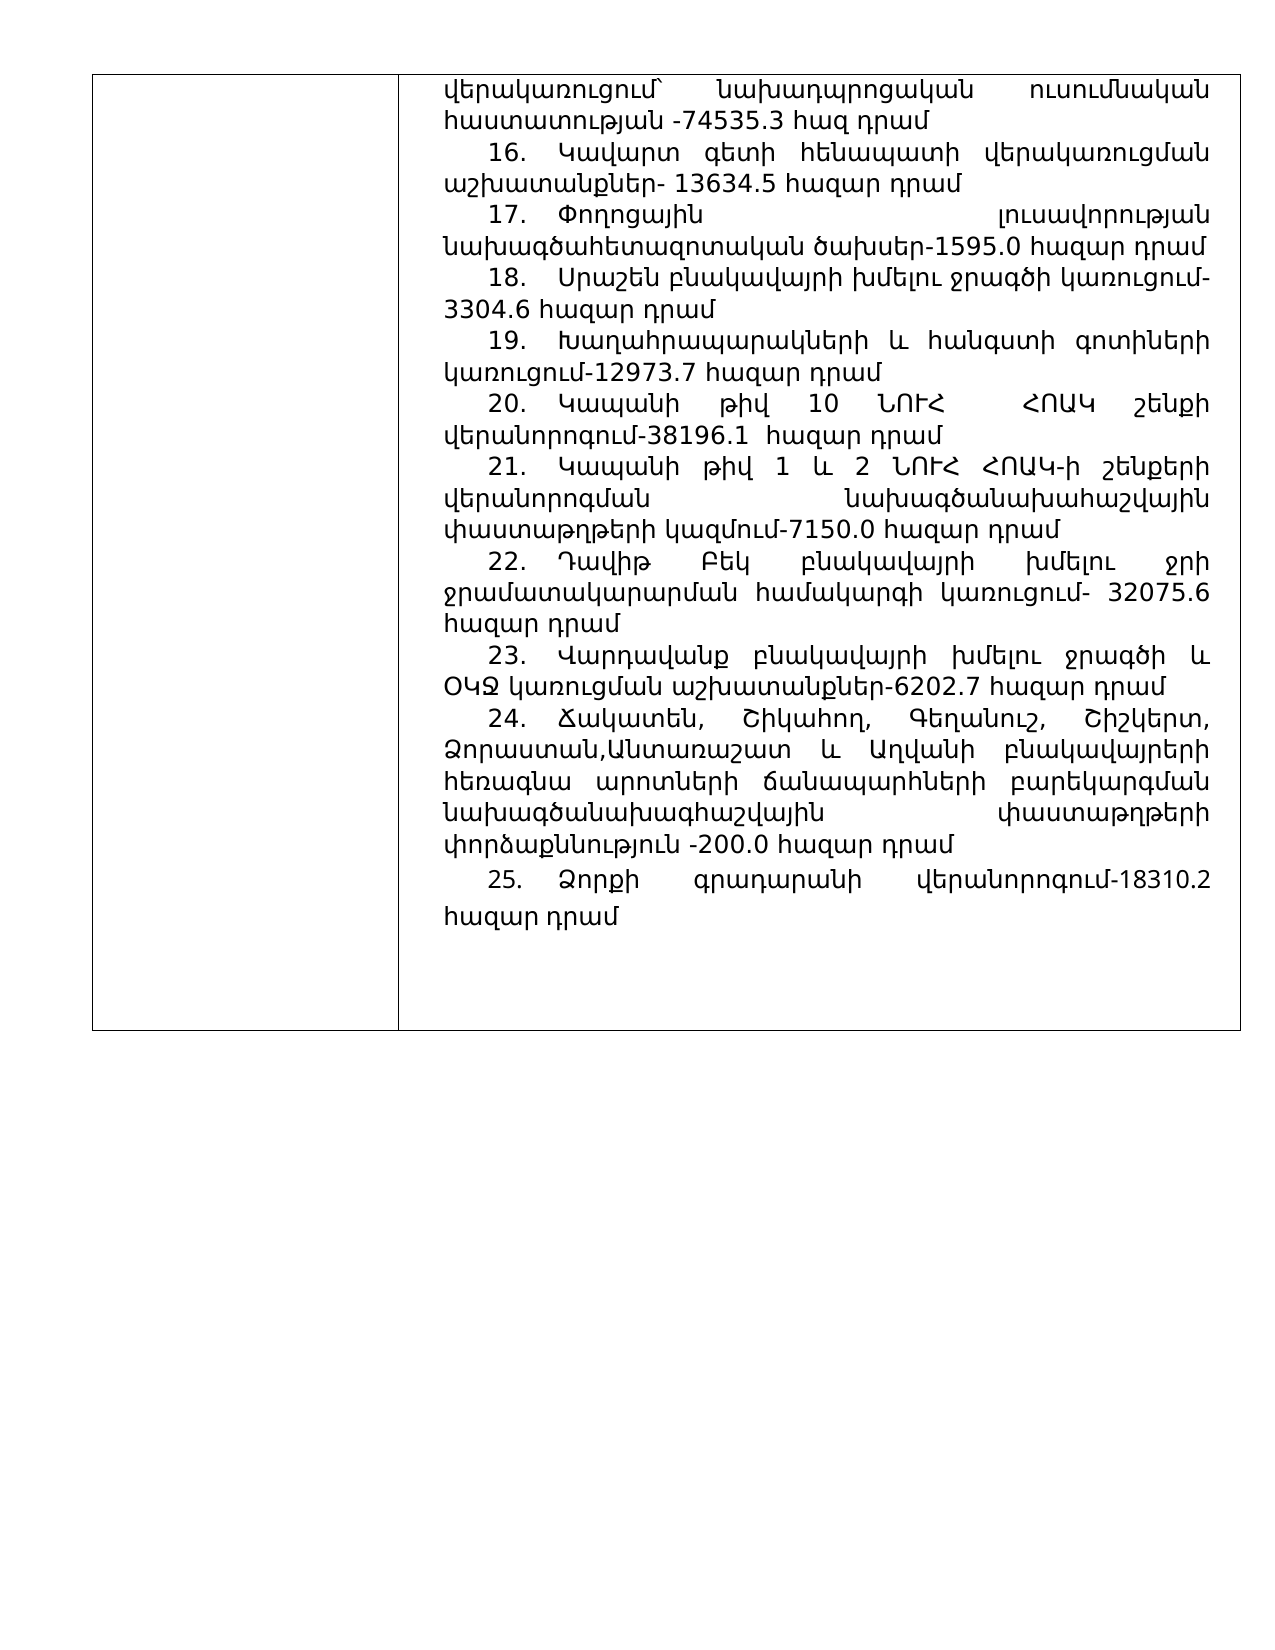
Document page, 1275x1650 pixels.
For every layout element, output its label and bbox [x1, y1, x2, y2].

table_cell [399, 75, 1240, 1030]
table_cell [93, 75, 398, 1030]
